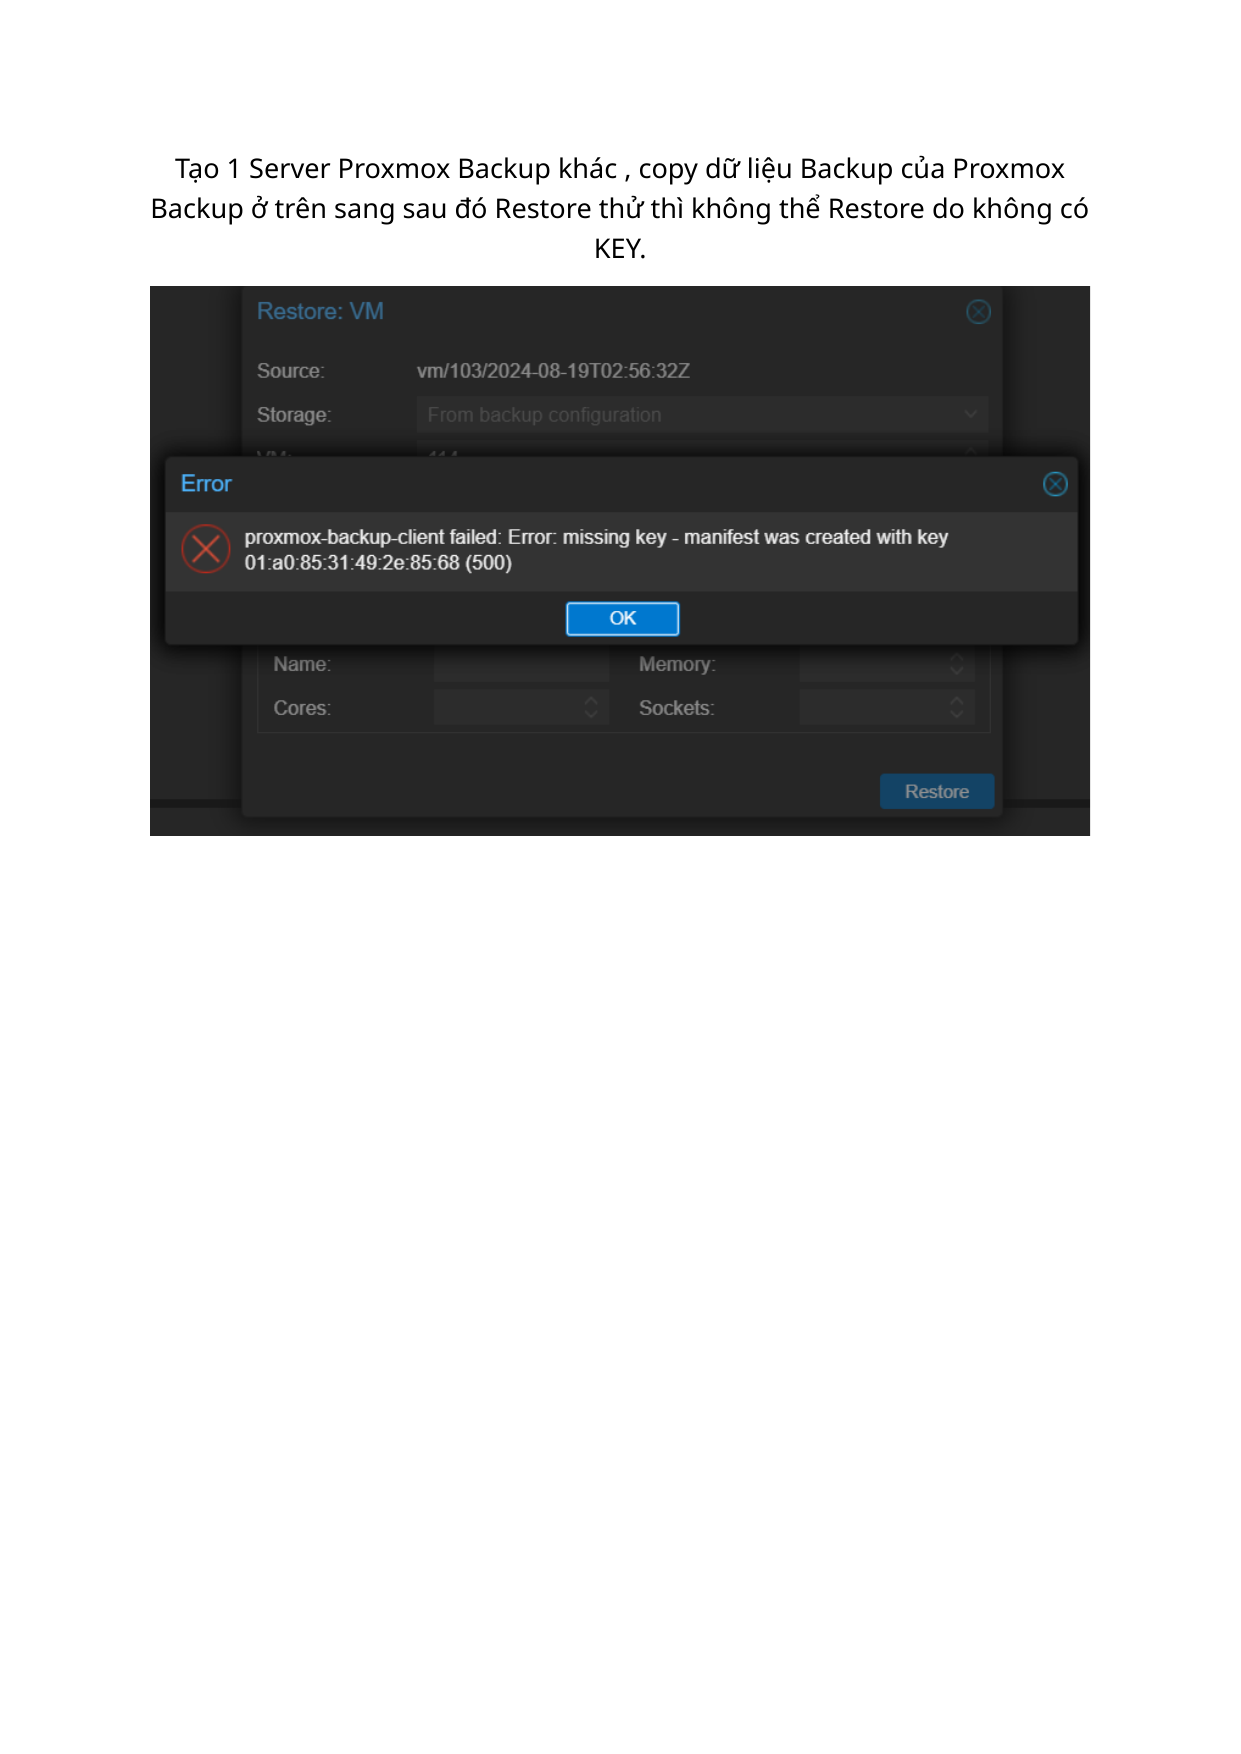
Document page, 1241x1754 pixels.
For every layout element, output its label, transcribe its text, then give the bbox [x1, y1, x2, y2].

picture [150, 286, 1091, 836]
text Tạo 1 Server Proxmox Backup khác , copy dữ liệu Backup của Proxmox Backup ở trên sang sau đó Restore thử thì không thể Restore do không có KEY. [150, 150, 1090, 266]
